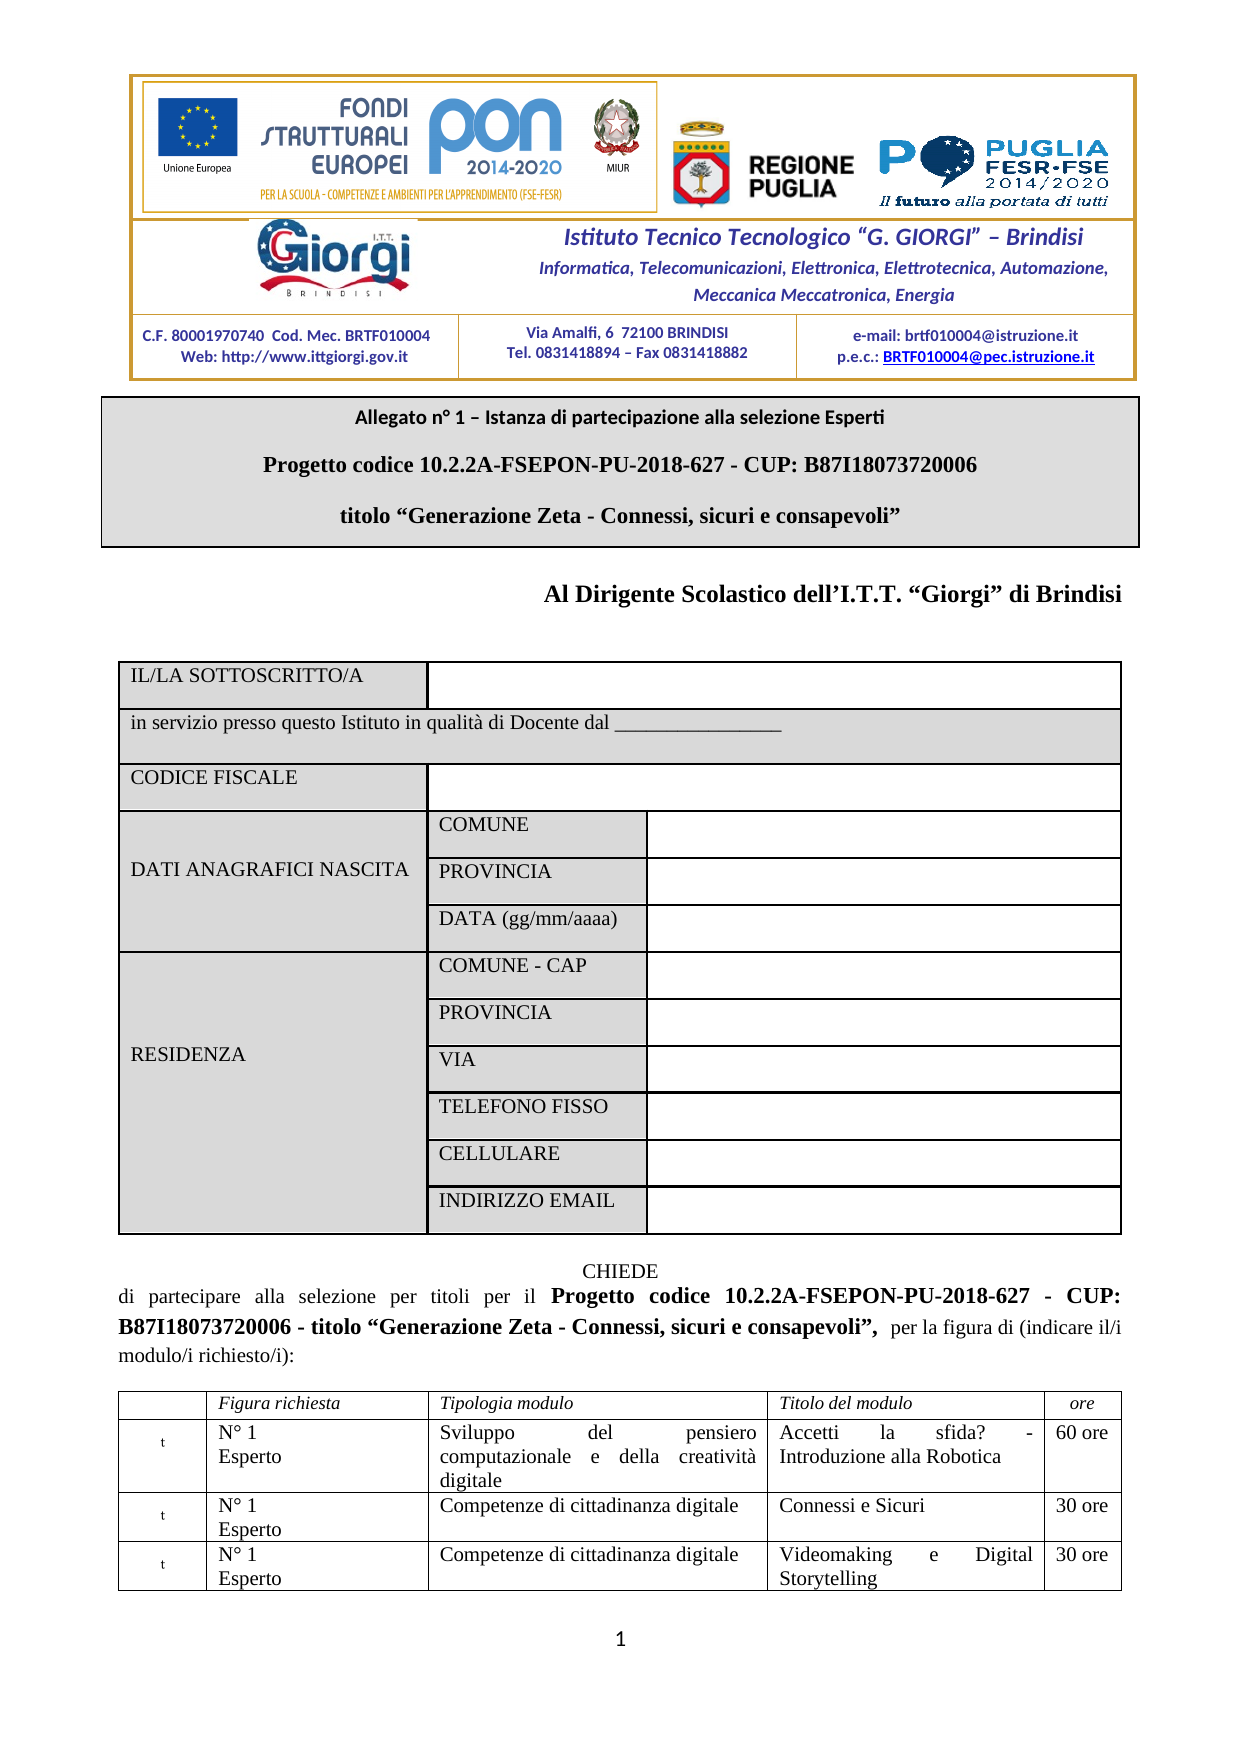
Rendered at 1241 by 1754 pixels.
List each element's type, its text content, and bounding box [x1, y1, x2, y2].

table_cell VIA [429, 1047, 646, 1091]
table_header [119, 1392, 206, 1418]
table_cell N° 1 Esperto [207, 1542, 428, 1590]
table_cell COMUNE [429, 812, 646, 857]
table_cell [648, 1141, 1120, 1185]
table_cell [648, 1094, 1120, 1138]
picture [142, 81, 658, 213]
table_cell RESIDENZA [120, 953, 426, 1232]
table_cell Accetti la sfida? - Introduzione alla Robotica [768, 1420, 1044, 1492]
table_cell Videomaking e Digital Storytelling [768, 1542, 1044, 1590]
table_cell Competenze di cittadinanza digitale [429, 1542, 767, 1590]
table_header Figura richiesta [207, 1392, 428, 1418]
table_cell  [119, 1493, 206, 1541]
picture [867, 130, 1114, 213]
text di partecipare alla selezione per titoli per il Progetto codice 10.2.2A-FSEPON-PU-2018-627 - CUP: B87I18073720006 - titolo “Generazione Zeta - Connessi, sicuri e consapevoli”, per la figura di (indicare il/i modulo/i richiesto/i): [118, 1283, 1122, 1367]
picture [664, 114, 860, 213]
table_cell Competenze di cittadinanza digitale [429, 1493, 767, 1541]
table_cell CELLULARE [429, 1141, 646, 1185]
table_cell Sviluppo del pensiero computazionale e della creatività digitale [429, 1420, 767, 1492]
table_cell [648, 1188, 1120, 1232]
picture [249, 219, 418, 301]
table_header ore [1045, 1392, 1121, 1418]
table_cell Connessi e Sicuri [768, 1493, 1044, 1541]
table_cell PROVINCIA [429, 859, 646, 903]
table_cell  [119, 1542, 206, 1590]
table_cell in servizio presso questo Istituto in qualità di Docente dal ________________ [120, 710, 1120, 763]
table_cell [648, 1000, 1120, 1044]
table_cell [648, 906, 1120, 951]
table_cell  [119, 1420, 206, 1492]
table_cell TELEFONO FISSO [429, 1094, 646, 1138]
table_cell N° 1 Esperto [207, 1493, 428, 1541]
subtitle CHIEDE [118, 1258, 1122, 1283]
table_cell DATA (gg/mm/aaaa) [429, 906, 646, 951]
table_header Tipologia modulo [429, 1392, 767, 1418]
table_header [429, 663, 1120, 708]
table_cell N° 1 Esperto [207, 1420, 428, 1492]
table_cell COMUNE - CAP [429, 953, 646, 997]
table_cell DATI ANAGRAFICI NASCITA [120, 812, 426, 951]
table_cell 30 ore [1045, 1493, 1121, 1541]
table_cell [648, 859, 1120, 903]
table_cell INDIRIZZO EMAIL [429, 1188, 646, 1232]
table_cell [429, 765, 1120, 809]
table_cell PROVINCIA [429, 1000, 646, 1044]
table_header IL/LA SOTTOSCRITTO/A [120, 663, 426, 708]
subtitle Al Dirigente Scolastico dell’I.T.T. “Giorgi” di Brindisi [156, 579, 1122, 608]
table_cell 60 ore [1045, 1420, 1121, 1492]
table_cell [648, 1047, 1120, 1091]
table_cell [648, 953, 1120, 997]
table_header Titolo del modulo [768, 1392, 1044, 1418]
table_cell [648, 812, 1120, 857]
table_cell 30 ore [1045, 1542, 1121, 1590]
table_cell CODICE FISCALE [120, 765, 426, 809]
